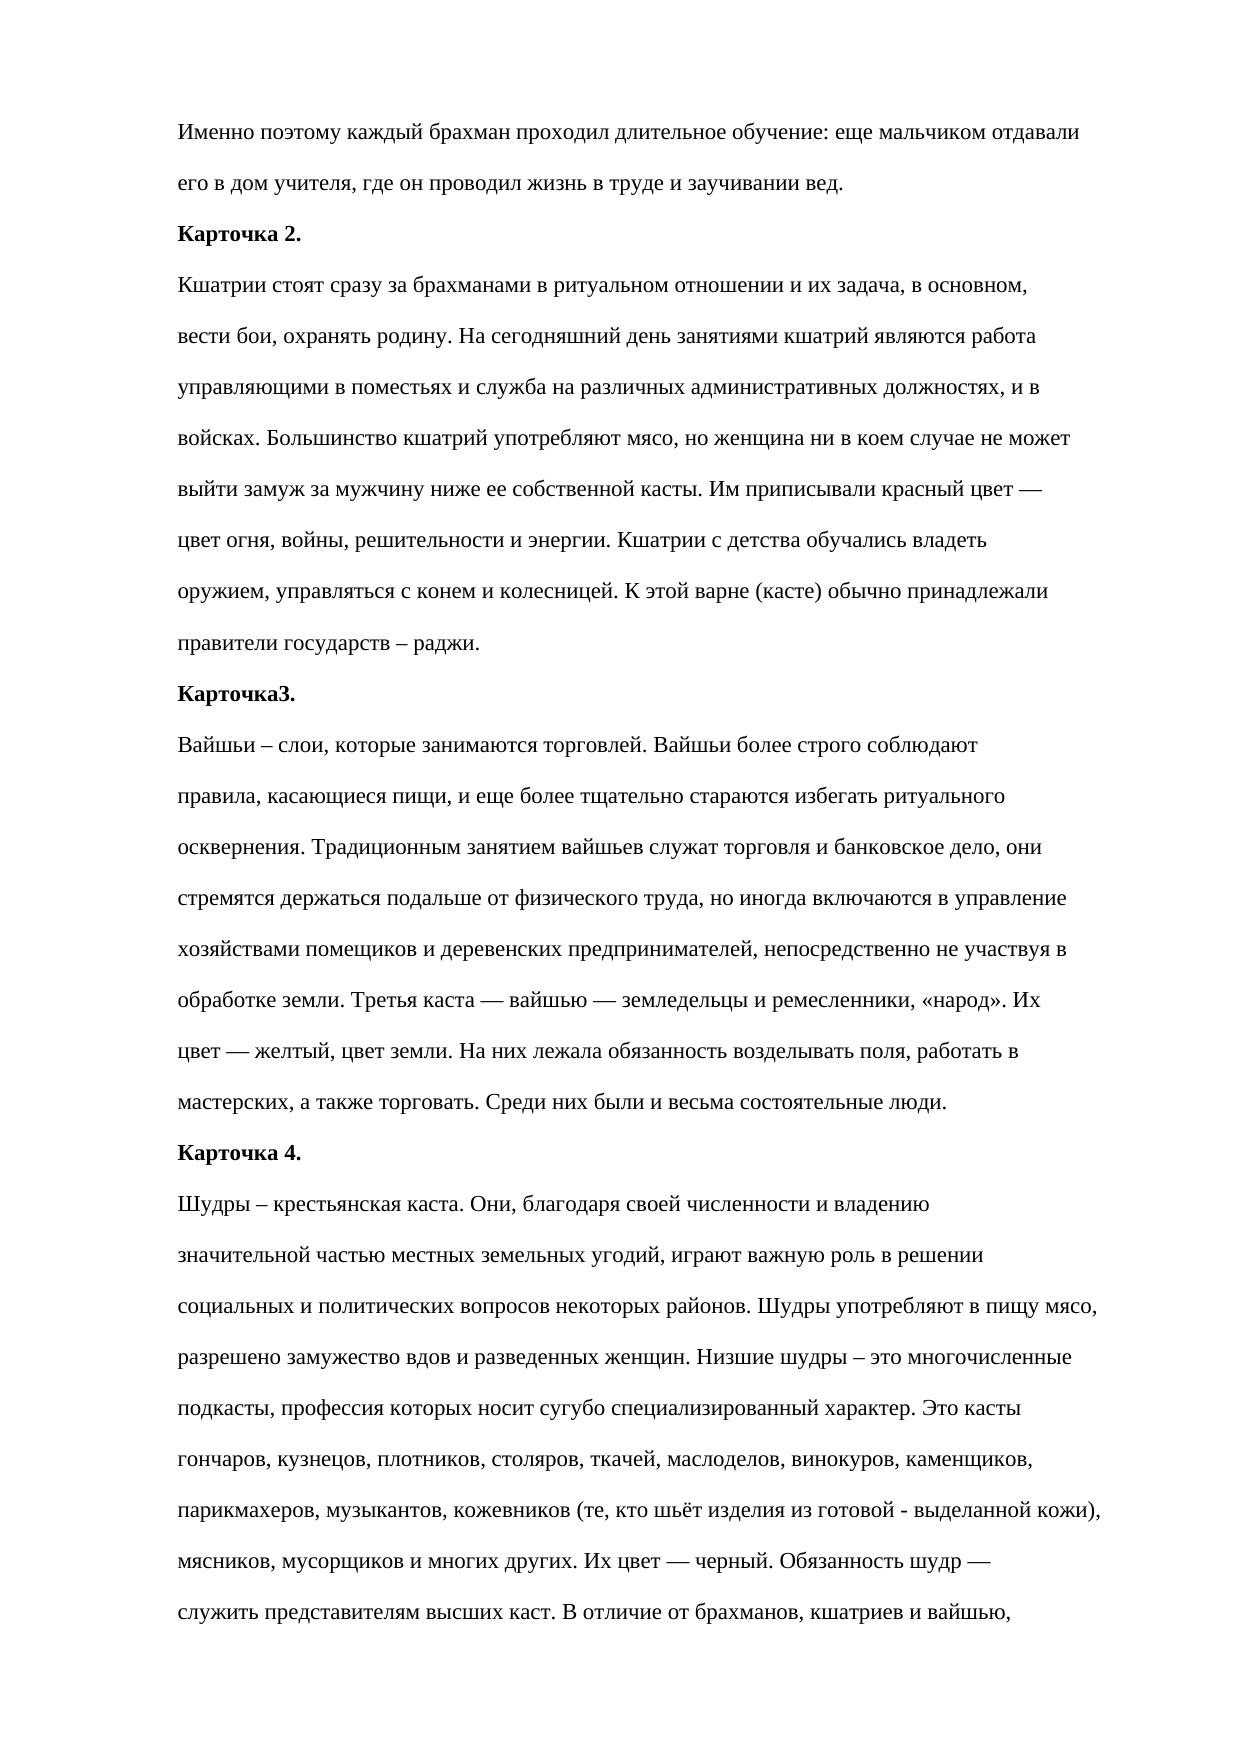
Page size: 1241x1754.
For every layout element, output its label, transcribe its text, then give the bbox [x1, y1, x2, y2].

text Карточка 2. [177, 220, 1152, 247]
text стремятся держаться подальше от физического труда, но иногда включаются в управление [177, 884, 1152, 910]
text мастерских, а также торговать. Среди них были и весьма состоятельные люди. [177, 1088, 1152, 1114]
text правила, касающиеся пищи, и еще более тщательно стараются избегать ритуального [177, 782, 1152, 808]
text разрешено замужество вдов и разведенных женщин. Низшие шудры – это многочисленные [177, 1343, 1152, 1369]
text Карточка3. [177, 679, 1152, 706]
text войсках. Большинство кшатрий употребляют мясо, но женщина ни в коем случае не может [177, 424, 1152, 451]
text цвет — желтый, цвет земли. На них лежала обязанность возделывать поля, работать в [177, 1037, 1152, 1063]
text осквернения. Традиционным занятием вайшьев служат торговля и банковское дело, они [177, 833, 1152, 859]
text социальных и политических вопросов некоторых районов. Шудры употребляют в пищу мясо, [177, 1292, 1152, 1318]
text парикмахеров, музыкантов, кожевников (те, кто шьёт изделия из готовой - выделанной кожи), [177, 1496, 1152, 1523]
text гончаров, кузнецов, плотников, столяров, ткачей, маслоделов, винокуров, каменщиков, [177, 1445, 1152, 1472]
text Шудры – крестьянская каста. Они, благодаря своей численности и владению [177, 1190, 1152, 1216]
text хозяйствами помещиков и деревенских предпринимателей, непосредственно не участвуя в [177, 935, 1152, 961]
text вести бои, охранять родину. На сегодняшний день занятиями кшатрий являются работа [177, 322, 1152, 349]
text Карточка 4. [177, 1139, 1152, 1165]
text цвет огня, войны, решительности и энергии. Кшатрии с детства обучались владеть [177, 526, 1152, 553]
text Кшатрии стоят сразу за брахманами в ритуальном отношении и их задача, в основном, [177, 271, 1152, 298]
text оружием, управляться с конем и колесницей. К этой варне (касте) обычно принадлежали [177, 577, 1152, 604]
text правители государств – раджи. [177, 628, 1152, 655]
text Именно поэтому каждый брахман проходил длительное обучение: еще мальчиком отдавали [177, 118, 1152, 144]
text его в дом учителя, где он проводил жизнь в труде и заучивании вед. [177, 169, 1152, 196]
text обработке земли. Третья каста — вайшью — земледельцы и ремесленники, «народ». Их [177, 986, 1152, 1012]
text управляющими в поместьях и служба на различных административных должностях, и в [177, 373, 1152, 400]
text подкасты, профессия которых носит сугубо специализированный характер. Это касты [177, 1394, 1152, 1421]
text служить представителям высших каст. В отличие от брахманов, кшатриев и вайшью, [177, 1598, 1152, 1625]
text Вайшьи – слои, которые занимаются торговлей. Вайшьи более строго соблюдают [177, 731, 1152, 757]
text выйти замуж за мужчину ниже ее собственной касты. Им приписывали красный цвет — [177, 475, 1152, 502]
text значительной частью местных земельных угодий, играют важную роль в решении [177, 1241, 1152, 1267]
text мясников, мусорщиков и многих других. Их цвет — черный. Обязанность шудр — [177, 1547, 1152, 1574]
